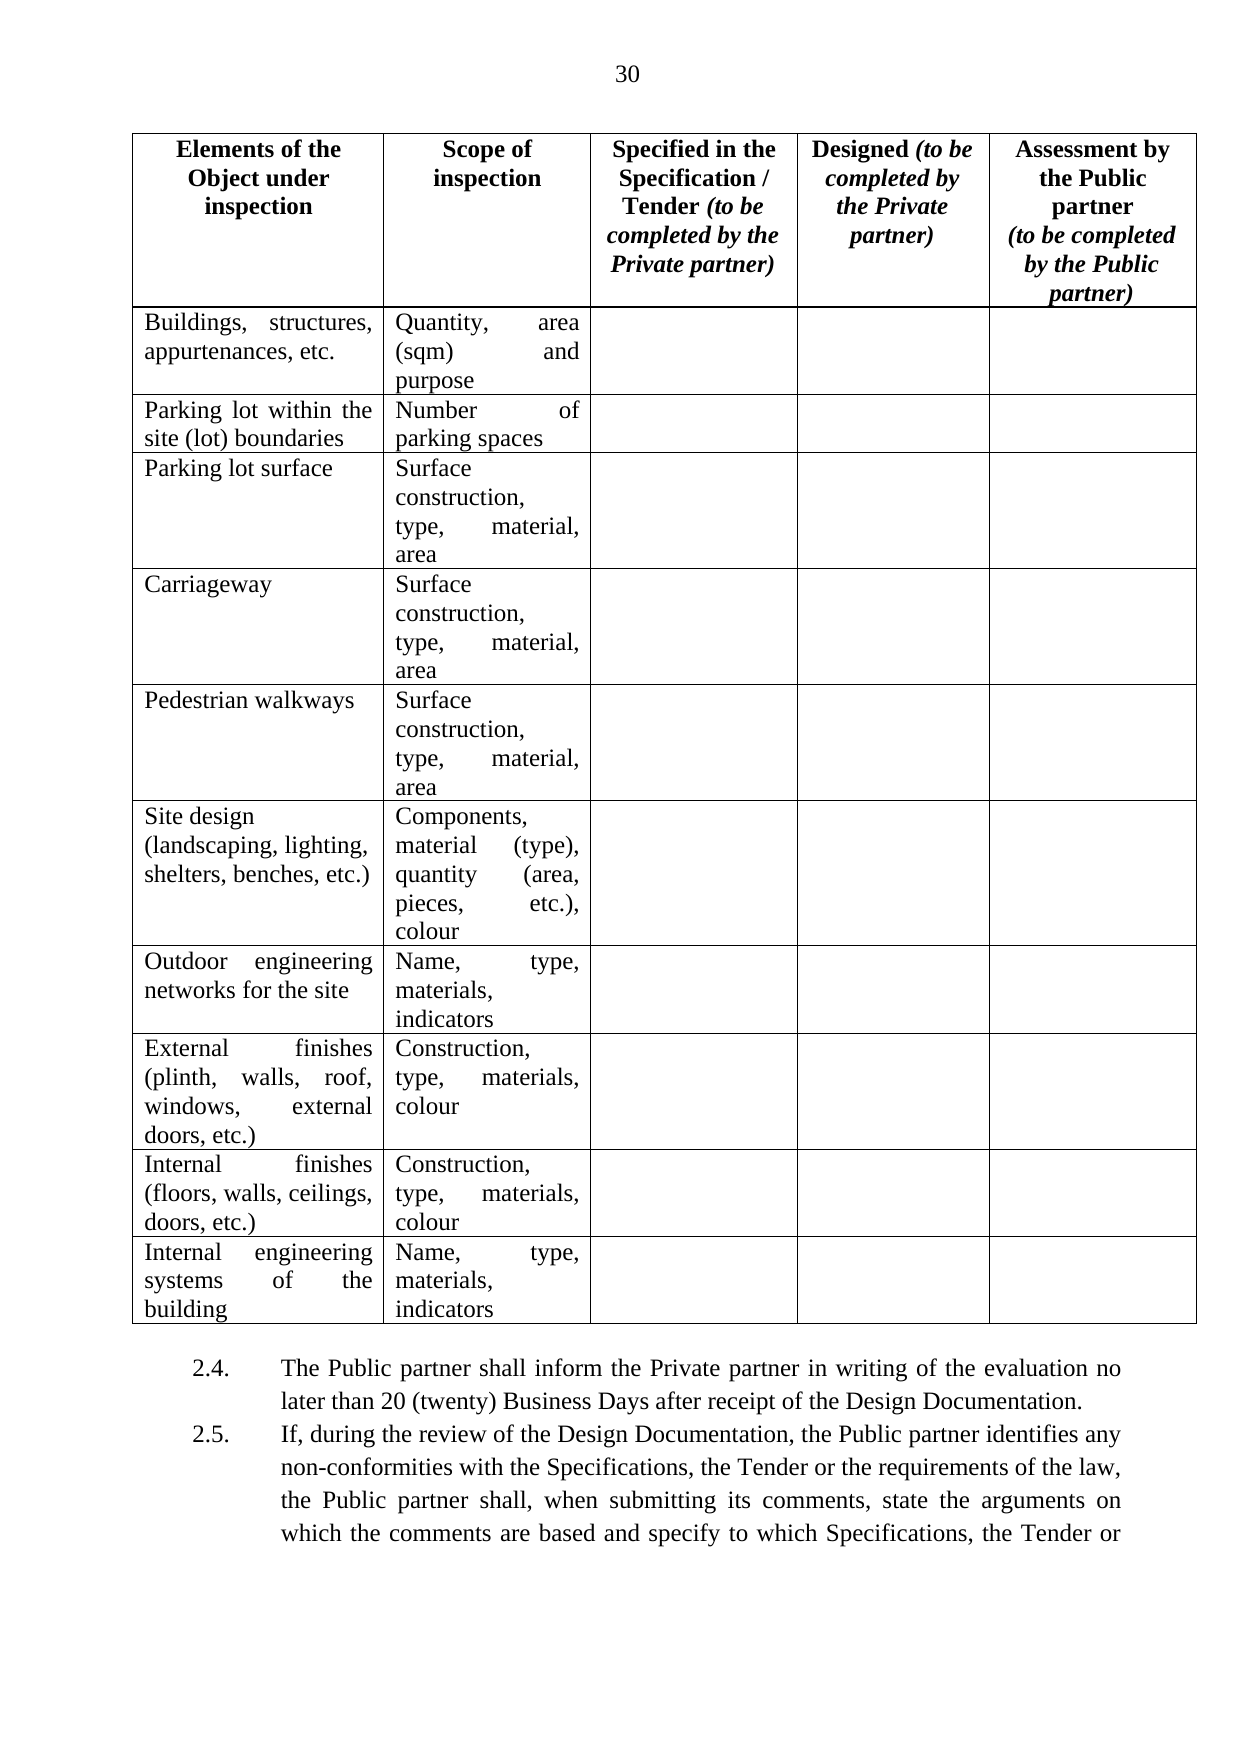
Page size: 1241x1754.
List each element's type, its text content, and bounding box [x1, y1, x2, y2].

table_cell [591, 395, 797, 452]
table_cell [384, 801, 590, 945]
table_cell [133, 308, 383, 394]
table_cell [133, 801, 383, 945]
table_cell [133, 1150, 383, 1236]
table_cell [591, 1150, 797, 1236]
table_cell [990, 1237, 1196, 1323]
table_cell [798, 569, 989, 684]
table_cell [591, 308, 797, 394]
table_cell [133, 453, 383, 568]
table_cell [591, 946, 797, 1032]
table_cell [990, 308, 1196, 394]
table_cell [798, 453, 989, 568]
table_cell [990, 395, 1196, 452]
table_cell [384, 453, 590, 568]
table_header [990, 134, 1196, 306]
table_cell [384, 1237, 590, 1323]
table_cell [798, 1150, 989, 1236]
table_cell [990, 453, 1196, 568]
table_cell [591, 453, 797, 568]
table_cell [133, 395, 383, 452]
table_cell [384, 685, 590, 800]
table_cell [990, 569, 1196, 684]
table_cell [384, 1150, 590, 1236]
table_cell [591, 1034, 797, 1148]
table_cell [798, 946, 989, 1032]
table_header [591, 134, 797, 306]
list The Public partner shall inform the Private partner in writing of the evaluation no later than 20 (twenty) Business Days after receipt of the Design Documentation. [192, 1353, 1122, 1415]
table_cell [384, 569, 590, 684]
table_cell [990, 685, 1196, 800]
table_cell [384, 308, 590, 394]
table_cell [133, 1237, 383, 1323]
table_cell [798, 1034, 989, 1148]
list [192, 1419, 1122, 1547]
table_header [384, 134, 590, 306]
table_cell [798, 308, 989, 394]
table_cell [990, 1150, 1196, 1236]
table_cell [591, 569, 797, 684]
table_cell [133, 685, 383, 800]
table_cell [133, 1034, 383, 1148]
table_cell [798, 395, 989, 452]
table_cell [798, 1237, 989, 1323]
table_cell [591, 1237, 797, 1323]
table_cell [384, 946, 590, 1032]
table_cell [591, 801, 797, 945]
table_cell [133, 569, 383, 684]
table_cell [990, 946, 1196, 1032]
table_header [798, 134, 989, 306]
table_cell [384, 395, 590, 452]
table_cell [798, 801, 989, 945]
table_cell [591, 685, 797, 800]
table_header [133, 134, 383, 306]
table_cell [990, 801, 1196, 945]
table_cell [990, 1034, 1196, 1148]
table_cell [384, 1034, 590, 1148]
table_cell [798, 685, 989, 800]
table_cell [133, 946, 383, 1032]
